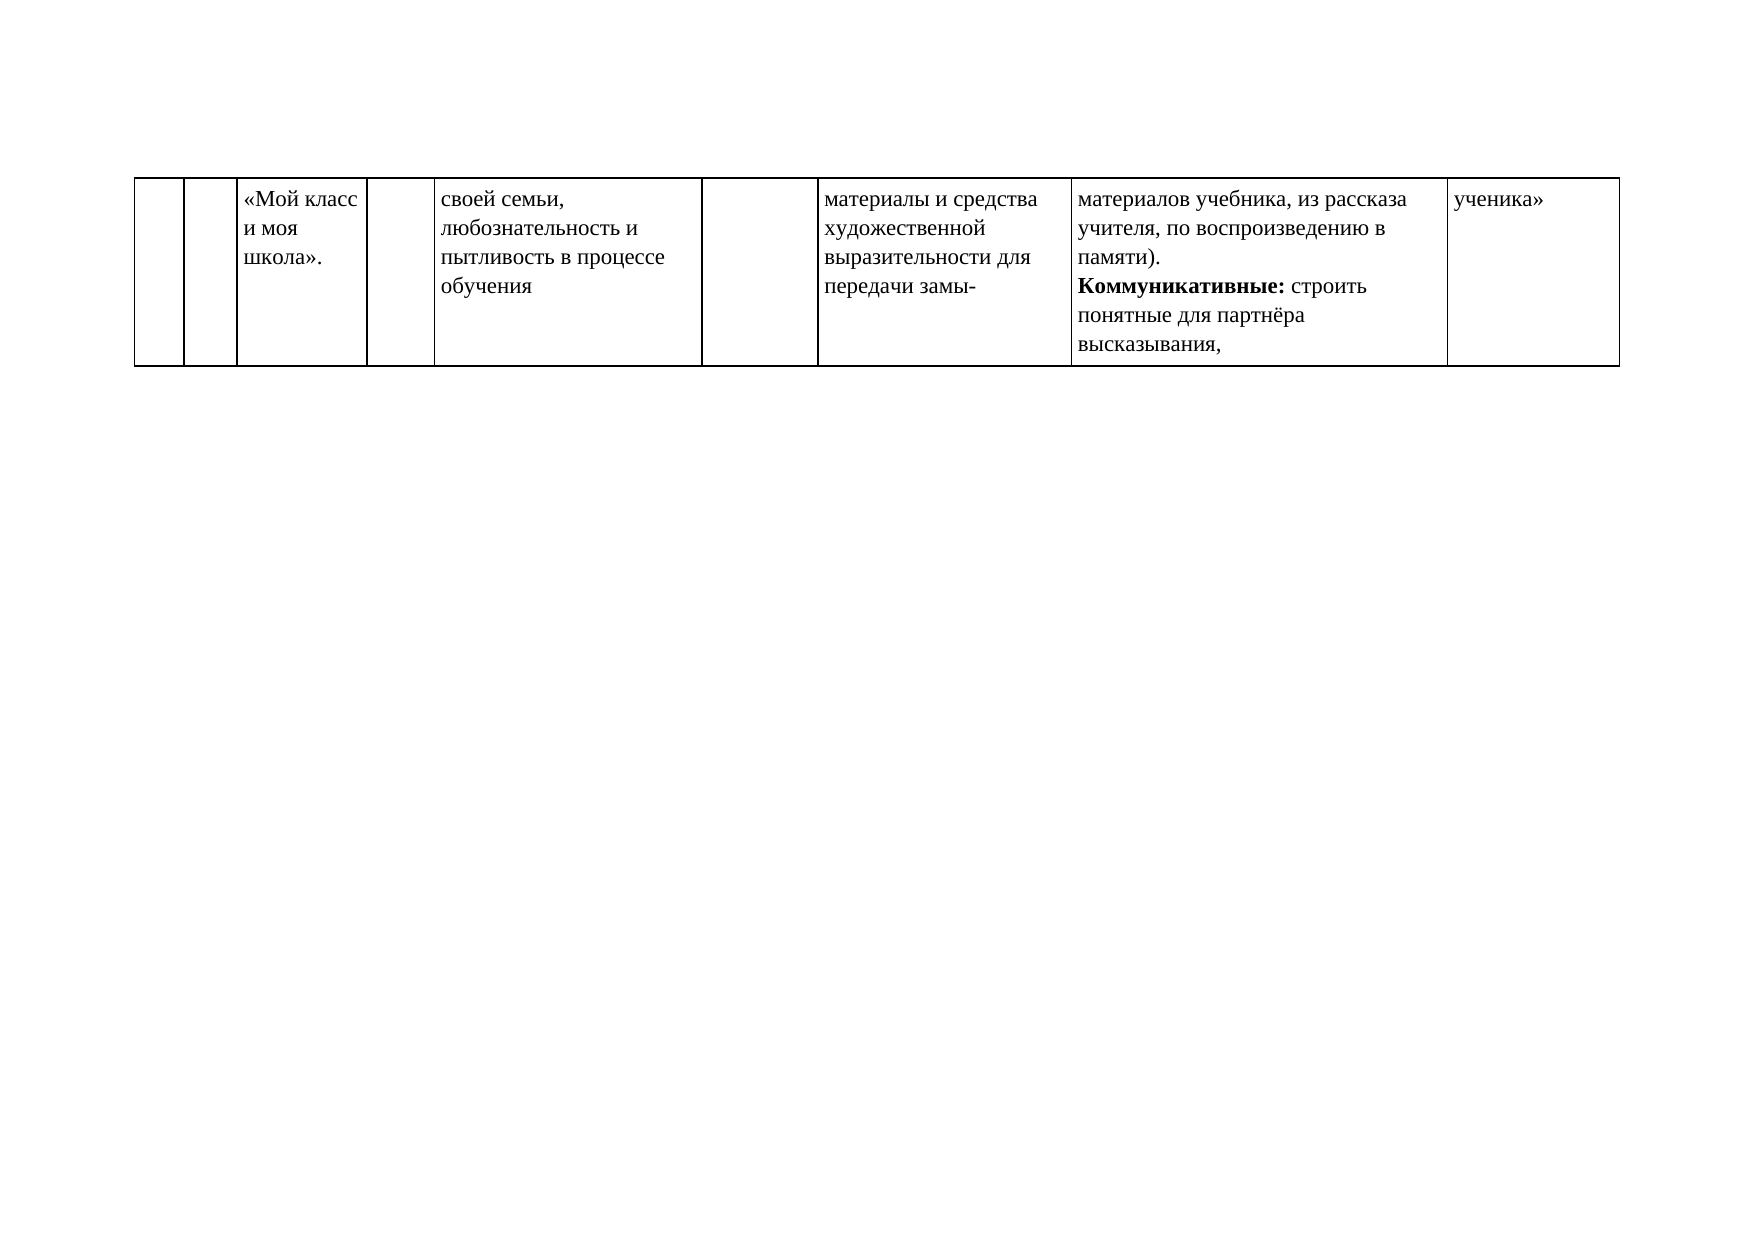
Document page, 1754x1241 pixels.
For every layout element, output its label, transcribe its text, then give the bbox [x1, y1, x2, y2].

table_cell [819, 179, 1071, 365]
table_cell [238, 179, 366, 365]
table_cell 41 [135, 179, 183, 365]
table_cell [185, 179, 236, 365]
table_cell [703, 179, 817, 365]
table_cell 1 [368, 179, 434, 365]
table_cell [435, 179, 701, 365]
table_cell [1448, 179, 1619, 365]
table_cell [1072, 179, 1447, 365]
